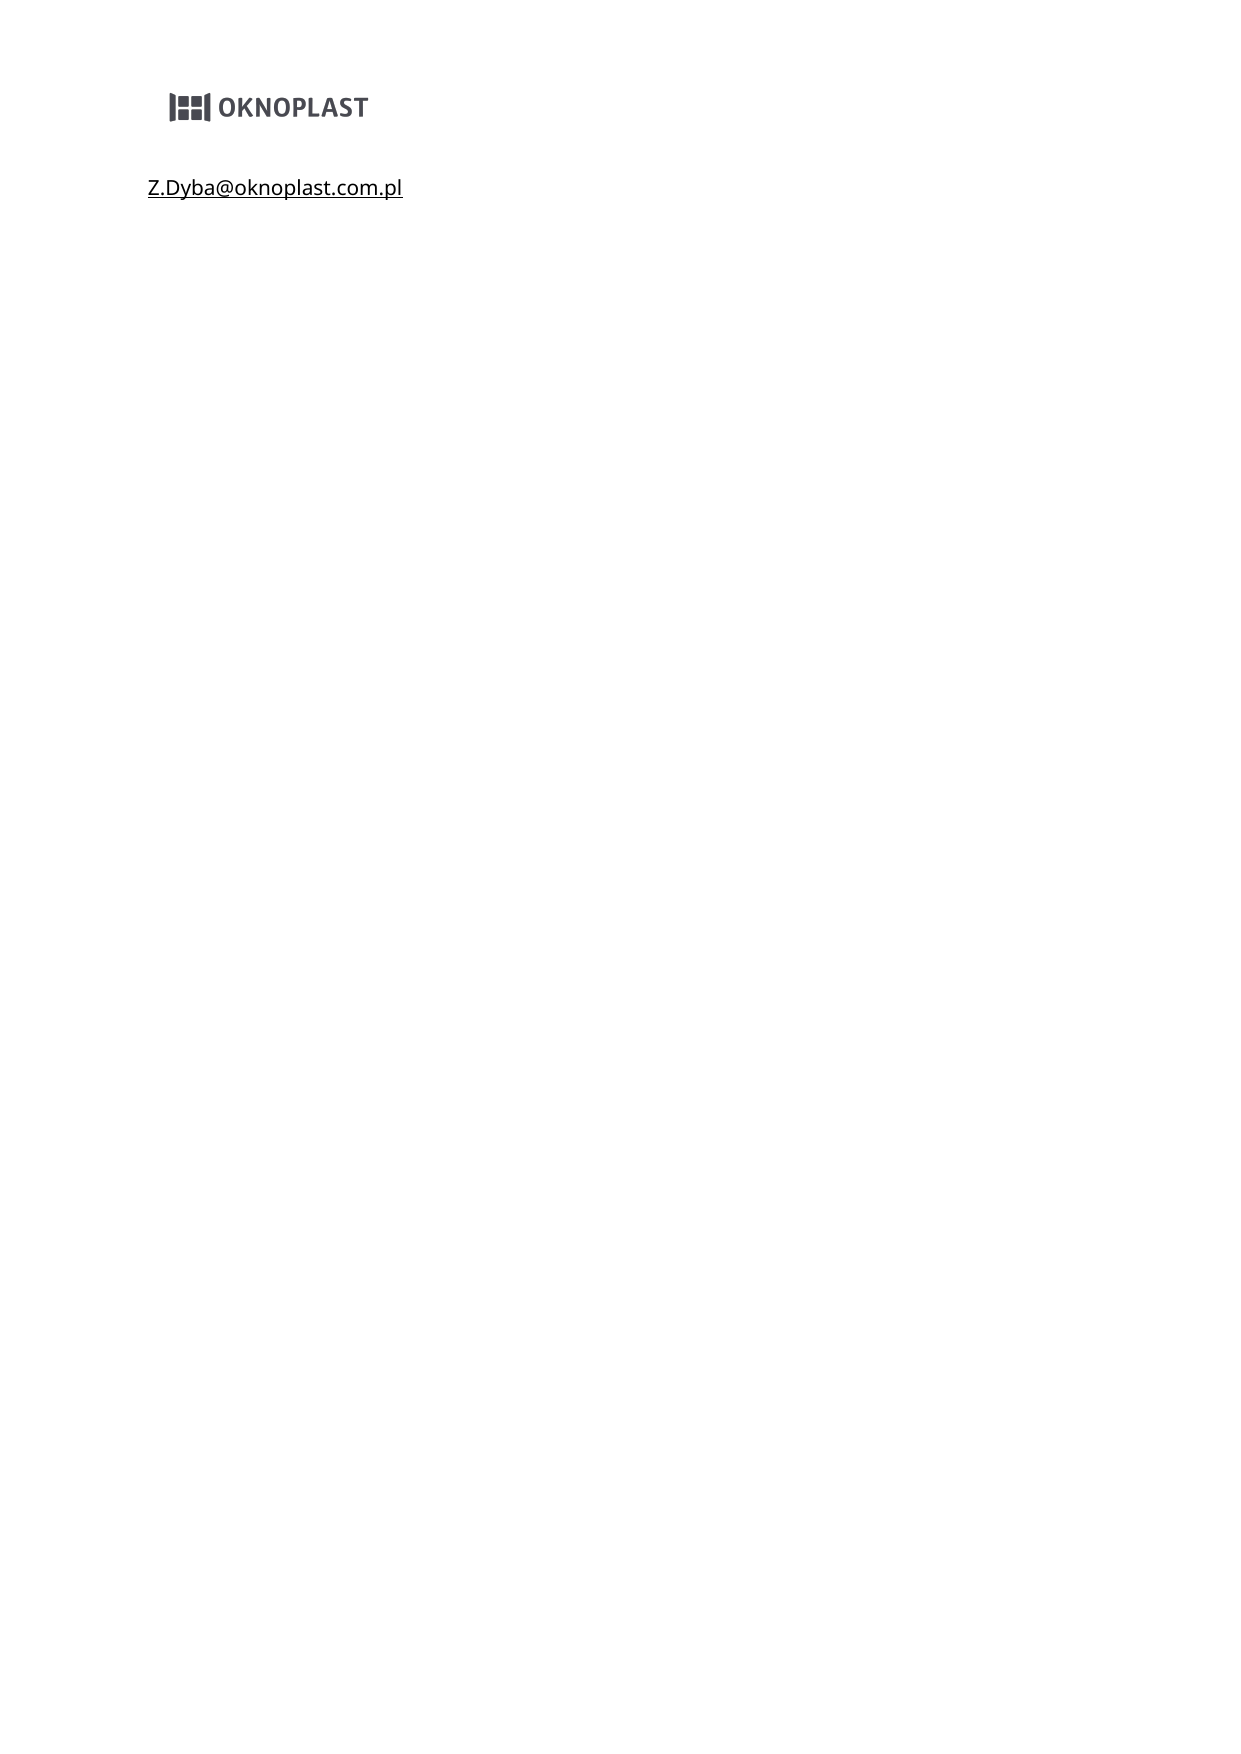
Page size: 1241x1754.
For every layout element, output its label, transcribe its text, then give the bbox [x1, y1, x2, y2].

table_cell Z.Dyba@oknoplast.com.pl [148, 148, 1093, 237]
picture [147, 73, 388, 139]
